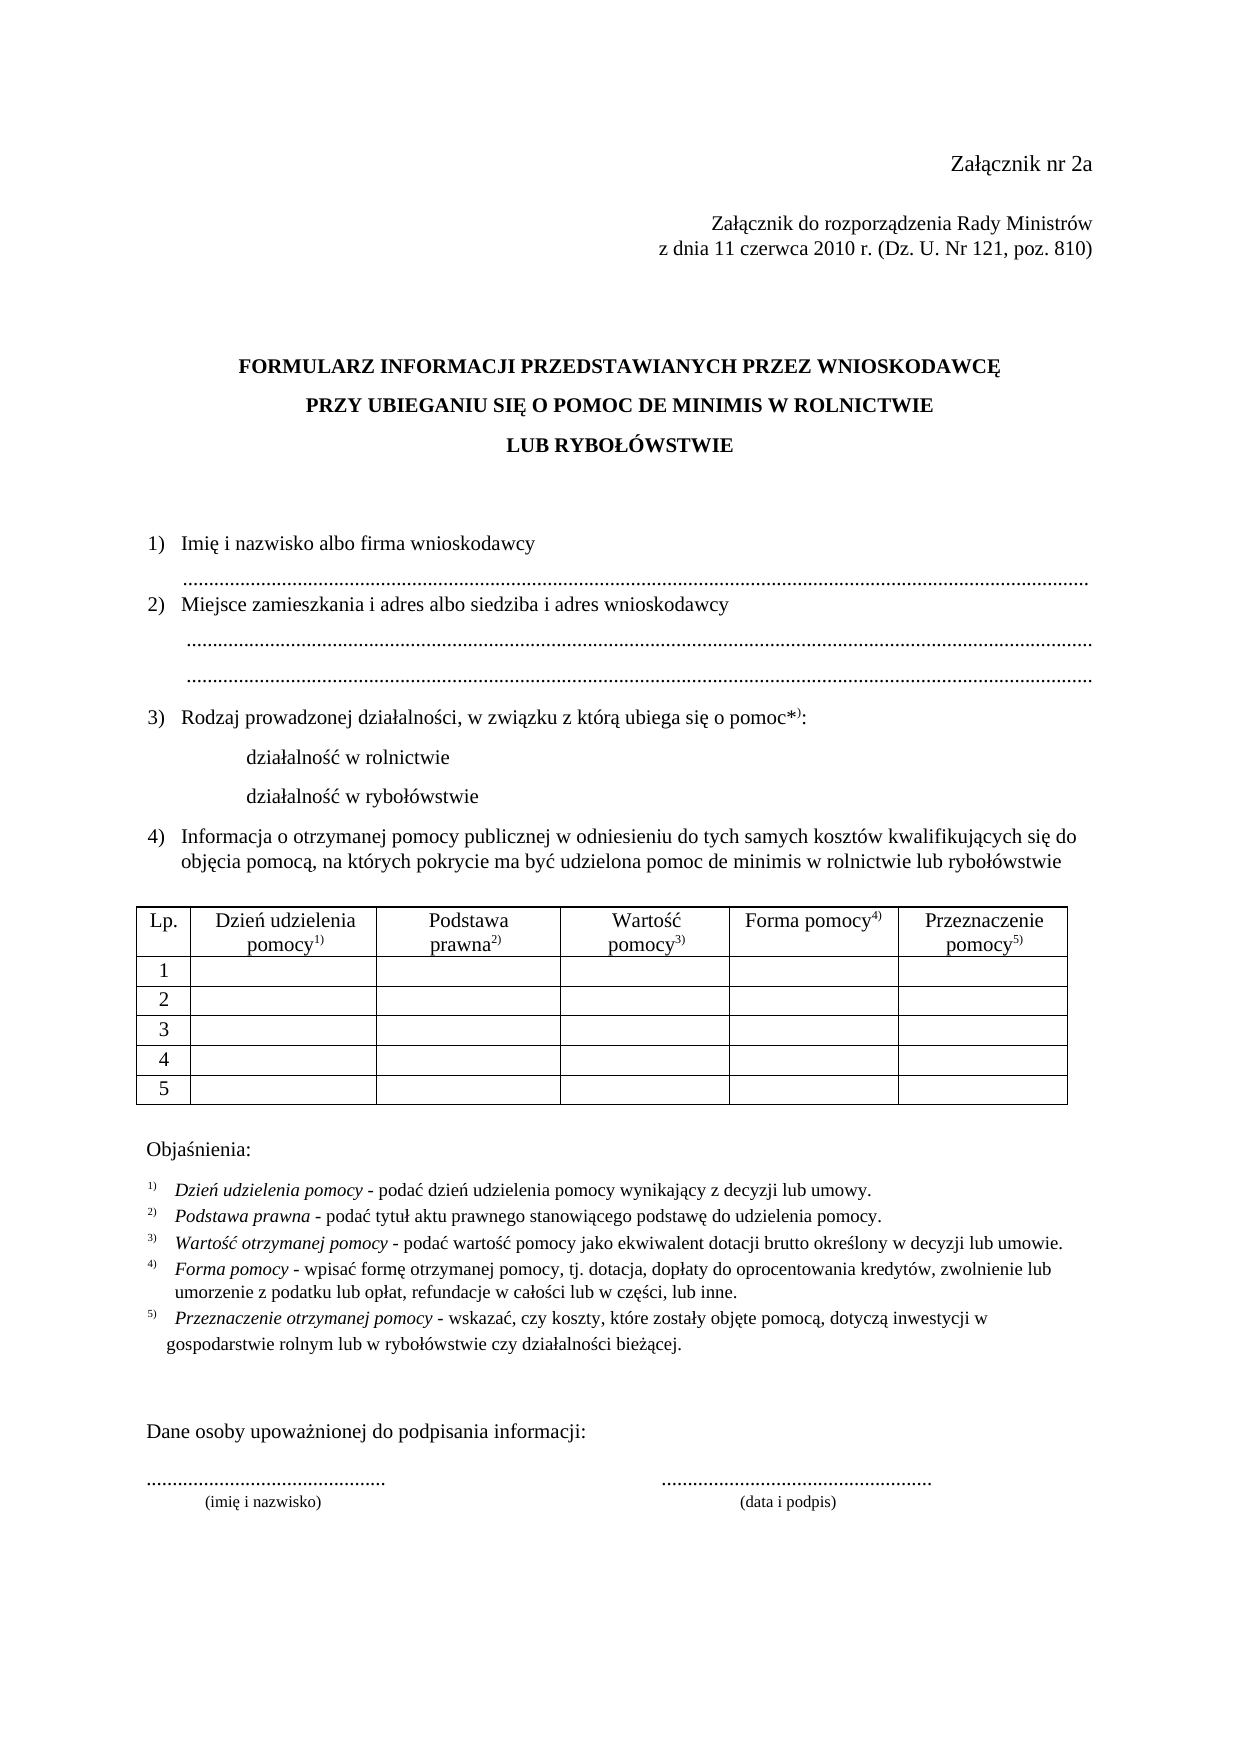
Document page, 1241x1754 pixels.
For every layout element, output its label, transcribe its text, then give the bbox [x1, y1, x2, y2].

list Imię i nazwisko albo firma wnioskodawcy [147, 531, 1098, 555]
table_header Wartość pomocy3) [561, 908, 729, 956]
table_cell [730, 987, 898, 1015]
text LUB RYBOŁÓWSTWIE [147, 433, 1092, 457]
text Załącznik do rozporządzenia Rady Ministrów z dnia 11 czerwca 2010 r. (Dz. U. Nr 121, poz. 810) [658, 211, 1098, 259]
text (imię i nazwisko) (data i podpis) [147, 1492, 1098, 1511]
table_cell [377, 1016, 560, 1045]
list Miejsce zamieszkania i adres albo siedziba i adres wnioskodawcy [147, 592, 1098, 616]
list Informacja o otrzymanej pomocy publicznej w odniesieniu do tych samych kosztów kwalifikujących się do objęcia pomocą, na których pokrycie ma być udzielona pomoc de minimis w rolnictwie lub rybołówstwie [147, 824, 1098, 873]
list Podstawa prawna - podać tytuł aktu prawnego stanowiącego podstawę do udzielenia pomocy. [147, 1205, 1098, 1227]
table_cell [899, 987, 1067, 1015]
text .............................................. .................................................... [146, 1466, 1098, 1490]
list Wartość otrzymanej pomocy - podać wartość pomocy jako ekwiwalent dotacji brutto określony w decyzji lub umowie. [147, 1232, 1098, 1253]
list Przeznaczenie otrzymanej pomocy - wskazać, czy koszty, które zostały objęte pomocą, dotyczą inwestycji w [147, 1307, 1098, 1329]
table_header Przeznaczenie pomocy5) [899, 908, 1067, 956]
list działalność w rybołówstwie [222, 784, 1098, 808]
text .............................................................................................................................................................................. [147, 627, 1092, 651]
table_header Forma pomocy4) [730, 908, 898, 956]
table_cell [191, 1046, 376, 1074]
text .............................................................................................................................................................................. [146, 566, 1098, 590]
table_cell [561, 1046, 729, 1074]
table_header Podstawa prawna2) [377, 908, 560, 956]
table_cell [191, 1076, 376, 1104]
table_cell [191, 1016, 376, 1045]
table_cell [561, 1076, 729, 1104]
table_cell 4 [137, 1046, 190, 1074]
table_cell [377, 957, 560, 986]
table_cell [899, 957, 1067, 986]
table_cell [730, 1046, 898, 1074]
list działalność w rolnictwie [222, 745, 1098, 769]
table_cell [730, 1076, 898, 1104]
table_cell [561, 957, 729, 986]
text PRZY UBIEGANIU SIĘ O POMOC DE MINIMIS W ROLNICTWIE [147, 393, 1092, 417]
text FORMULARZ INFORMACJI PRZEDSTAWIANYCH PRZEZ WNIOSKODAWCĘ [147, 354, 1092, 378]
table_cell 5 [137, 1076, 190, 1104]
text Załącznik nr 2a [147, 150, 1093, 176]
table_cell [377, 987, 560, 1015]
table_cell [561, 987, 729, 1015]
table_cell [377, 1076, 560, 1104]
table_cell [191, 957, 376, 986]
table_cell 1 [137, 957, 190, 986]
text Dane osoby upoważnionej do podpisania informacji: [146, 1419, 1098, 1443]
table_cell [377, 1046, 560, 1074]
table_cell 3 [137, 1016, 190, 1045]
table_cell [730, 957, 898, 986]
table_cell [191, 987, 376, 1015]
table_cell [899, 1016, 1067, 1045]
text gospodarstwie rolnym lub w rybołówstwie czy działalności bieżącej. [166, 1333, 1098, 1355]
table_header Lp. [137, 908, 190, 956]
list Dzień udzielenia pomocy - podać dzień udzielenia pomocy wynikający z decyzji lub umowy. [147, 1179, 1098, 1201]
text .............................................................................................................................................................................. [147, 663, 1092, 687]
table_cell 2 [137, 987, 190, 1015]
text Objaśnienia: [146, 1137, 1098, 1161]
table_cell [899, 1076, 1067, 1104]
list Rodzaj prowadzonej działalności, w związku z którą ubiega się o pomoc*): [147, 705, 1098, 729]
table_header Dzień udzielenia pomocy1) [191, 908, 376, 956]
table_cell [730, 1016, 898, 1045]
list Forma pomocy - wpisać formę otrzymanej pomocy, tj. dotacja, dopłaty do oprocentowania kredytów, zwolnienie lub umorzenie z podatku lub opłat, refundacje w całości lub w części, lub inne. [147, 1258, 1098, 1302]
table_cell [899, 1046, 1067, 1074]
table_cell [561, 1016, 729, 1045]
